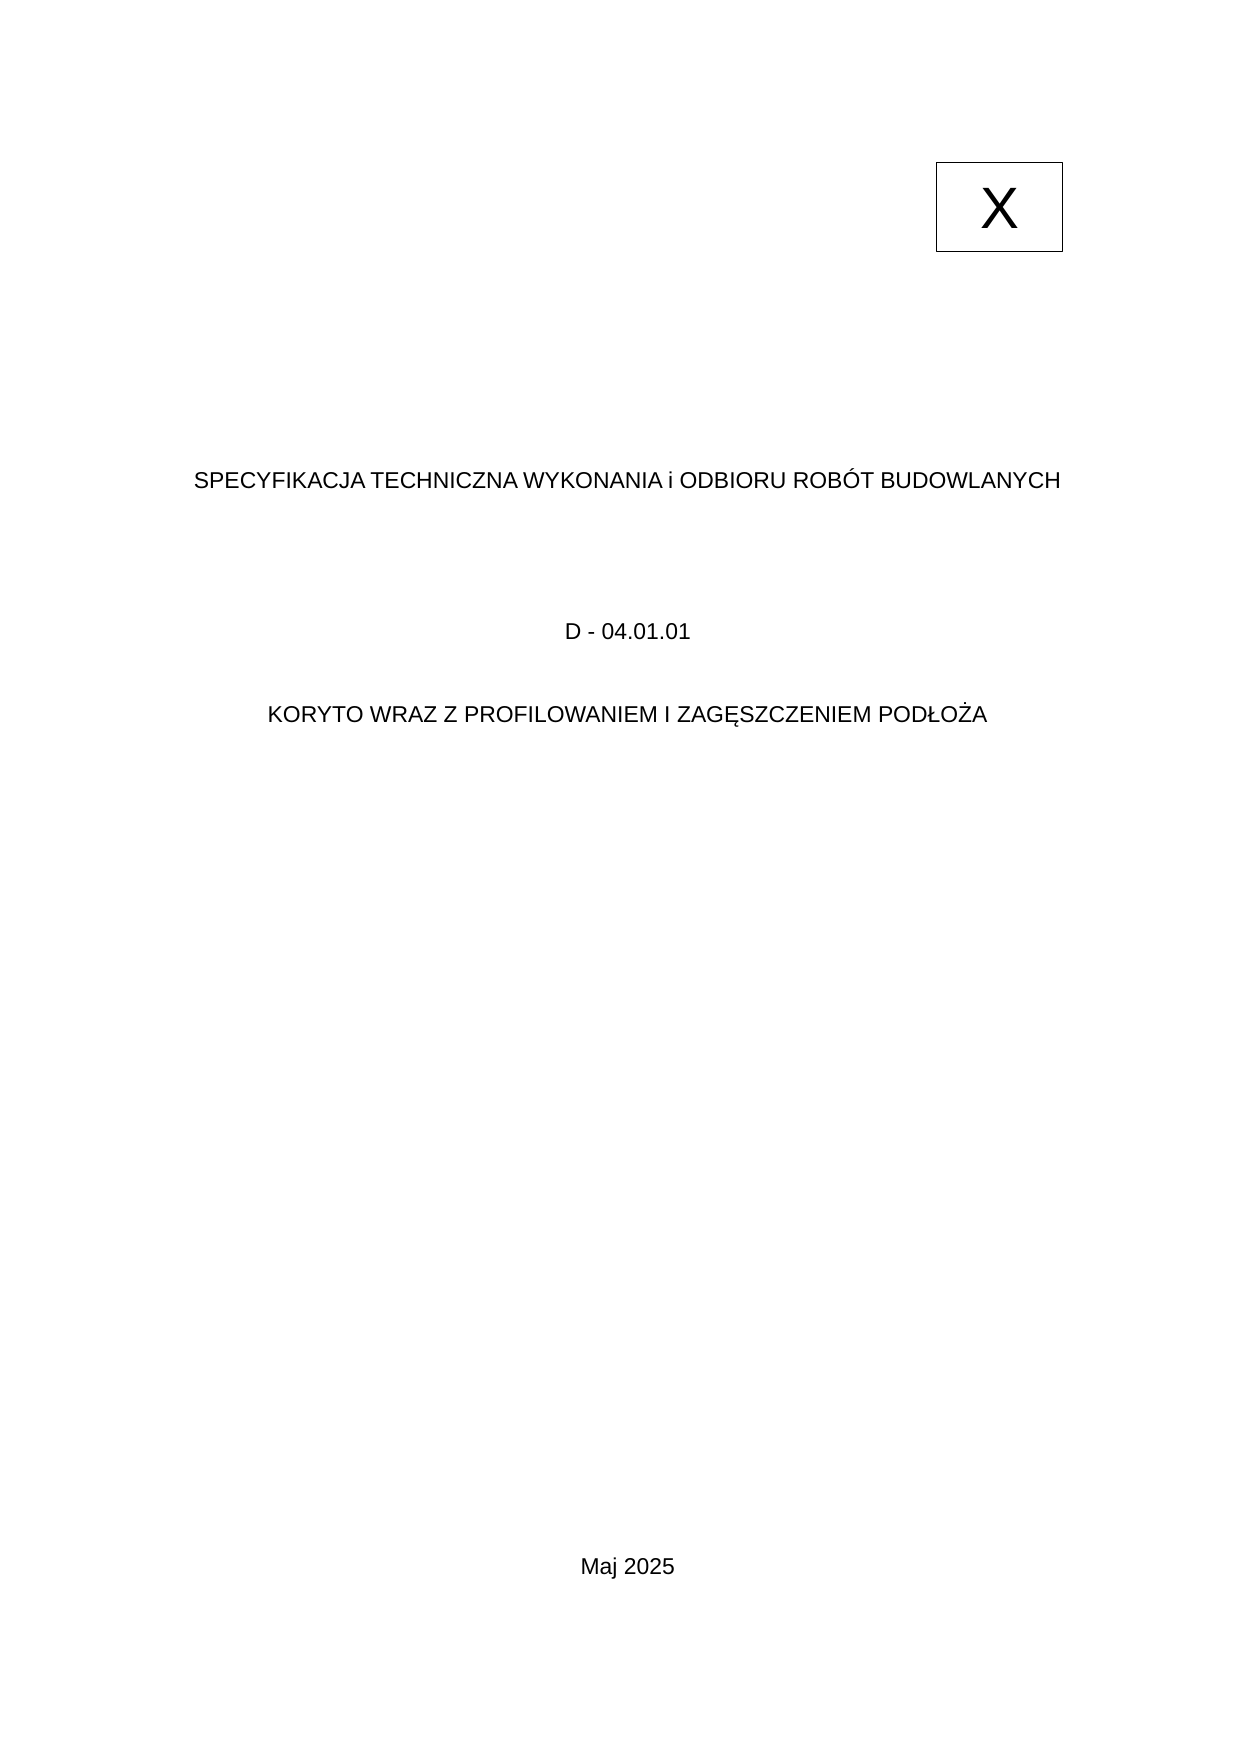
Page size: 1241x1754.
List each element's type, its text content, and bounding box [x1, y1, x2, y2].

text Maj 2025 [133, 1553, 1122, 1579]
text D - 04.01.01 [133, 618, 1122, 644]
text SPECYFIKACJA TECHNICZNA WYKONANIA i ODBIORU ROBÓT BUDOWLANYCH [133, 467, 1122, 493]
text KORYTO WRAZ Z PROFILOWANIEM I ZAGĘSZCZENIEM PODŁOŻA [133, 701, 1122, 727]
